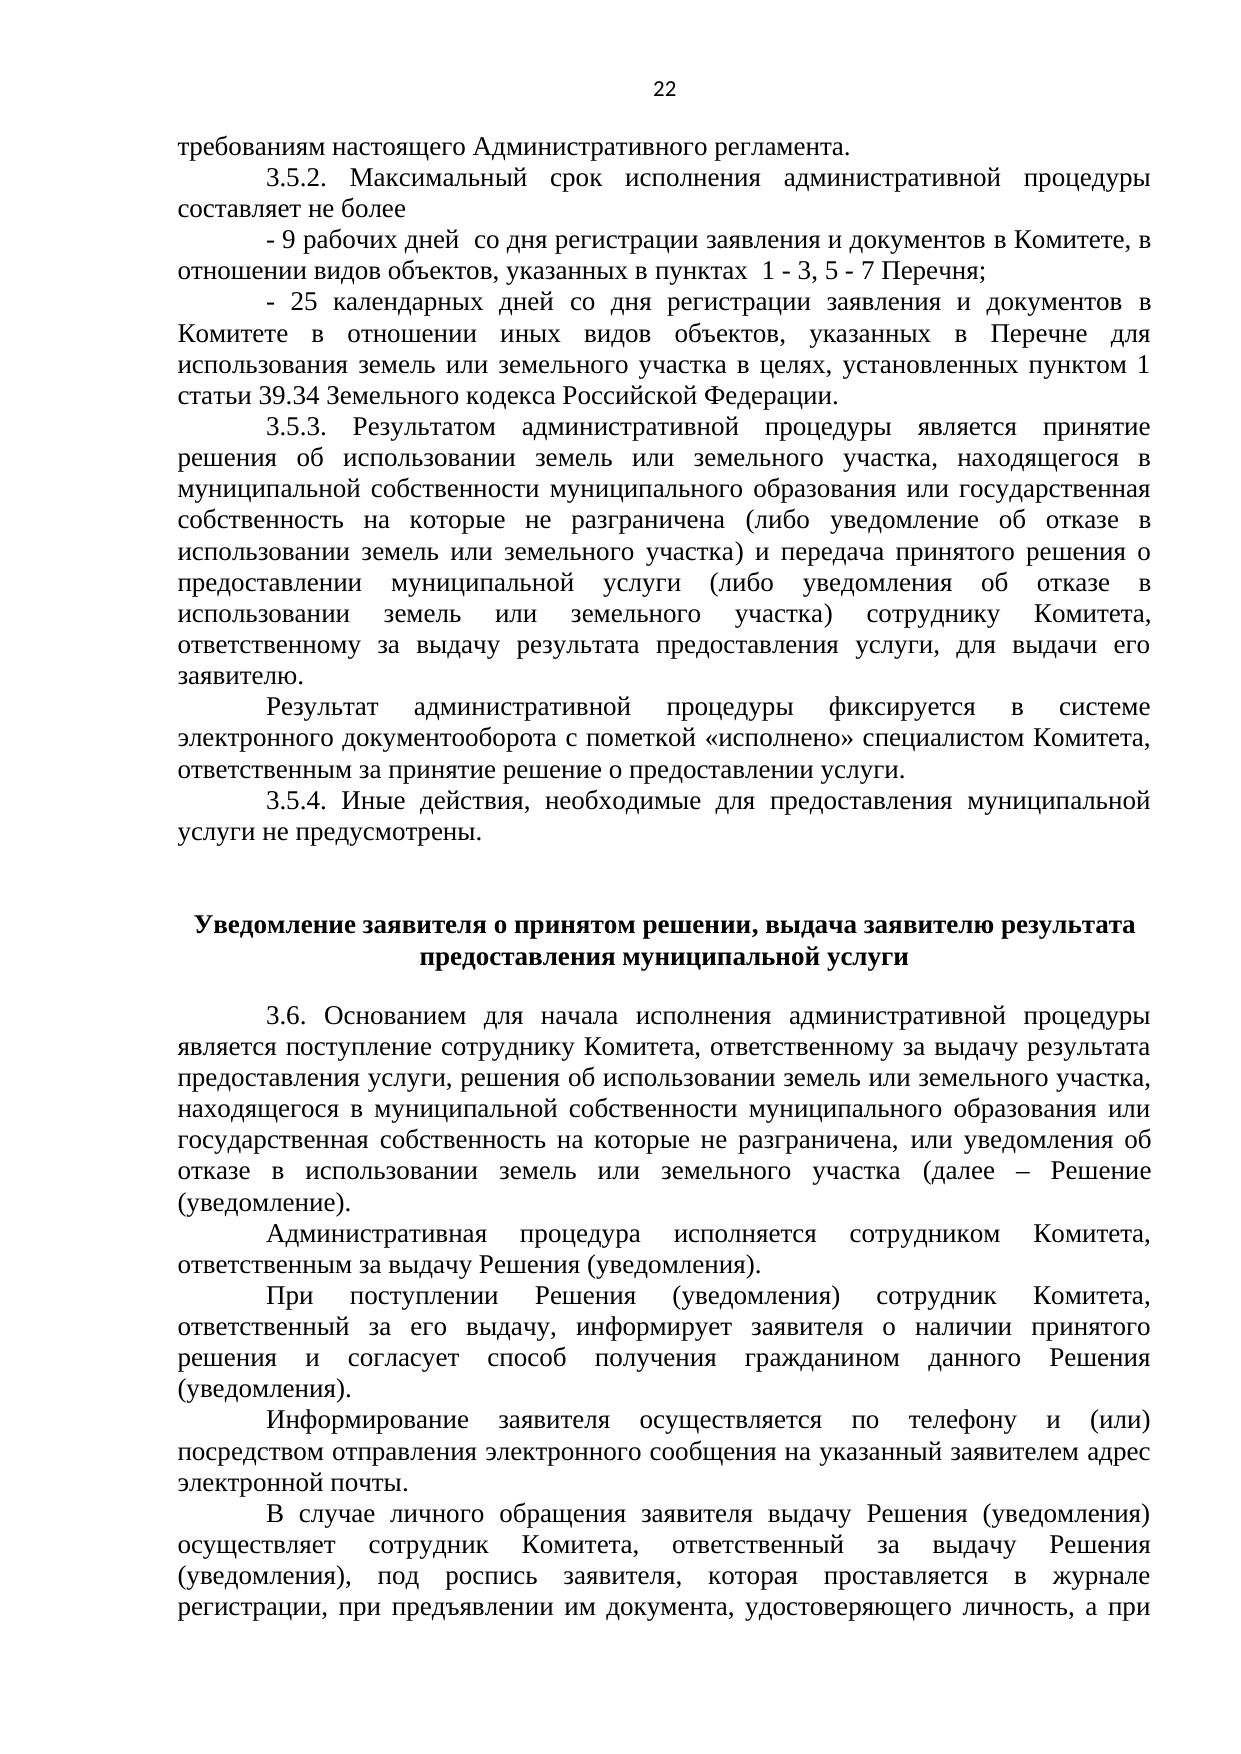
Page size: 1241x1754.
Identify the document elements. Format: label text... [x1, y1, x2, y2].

text Уведомление заявителя о принятом решении, выдача заявителю результата предоставления муниципальной услуги [177, 908, 1152, 971]
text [177, 1497, 1152, 1622]
text Информирование заявителя осуществляется по телефону и (или) посредством отправления электронного сообщения на указанный заявителем адрес электронной почты. [177, 1404, 1152, 1497]
text 3.5.3. Результатом административной процедуры является принятие решения об использовании земель или земельного участка, находящегося в муниципальной собственности муниципального образования или государственная собственность на которые не разграничена (либо уведомление об отказе в использовании земель или земельного участка) и передача принятого решения о предоставлении муниципальной услуги (либо уведомления об отказе в использовании земель или земельного участка) сотруднику Комитета, ответственному за выдачу результата предоставления услуги, для выдачи его заявителю. [177, 410, 1152, 690]
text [177, 130, 1152, 161]
text Административная процедура исполняется сотрудником Комитета, ответственным за выдачу Решения (уведомления). [177, 1217, 1152, 1279]
text - 25 календарных дней со дня регистрации заявления и документов в Комитете в отношении иных видов объектов, указанных в Перечне для использования земель или земельного участка в целях, установленных пунктом 1 статьи 39.34 Земельного кодекса Российской Федерации. [177, 286, 1152, 410]
text 3.5.4. Иные действия, необходимые для предоставления муниципальной услуги не предусмотрены. [177, 784, 1152, 846]
text - 9 рабочих дней со дня регистрации заявления и документов в Комитете, в отношении видов объектов, указанных в пунктах 1 - 3, 5 - 7 Перечня; [177, 223, 1152, 286]
text 3.6. Основанием для начала исполнения административной процедуры является поступление сотруднику Комитета, ответственному за выдачу результата предоставления услуги, решения об использовании земель или земельного участка, находящегося в муниципальной собственности муниципального образования или государственная собственность на которые не разграничена, или уведомления об отказе в использовании земель или земельного участка (далее – Решение (уведомление). [177, 999, 1152, 1217]
text Результат административной процедуры фиксируется в системе электронного документооборота с пометкой «исполнено» специалистом Комитета, ответственным за принятие решение о предоставлении услуги. [177, 690, 1152, 784]
text При поступлении Решения (уведомления) сотрудник Комитета, ответственный за его выдачу, информирует заявителя о наличии принятого решения и согласует способ получения гражданином данного Решения (уведомления). [177, 1279, 1152, 1404]
text 3.5.2. Максимальный срок исполнения административной процедуры составляет не более [177, 161, 1152, 223]
